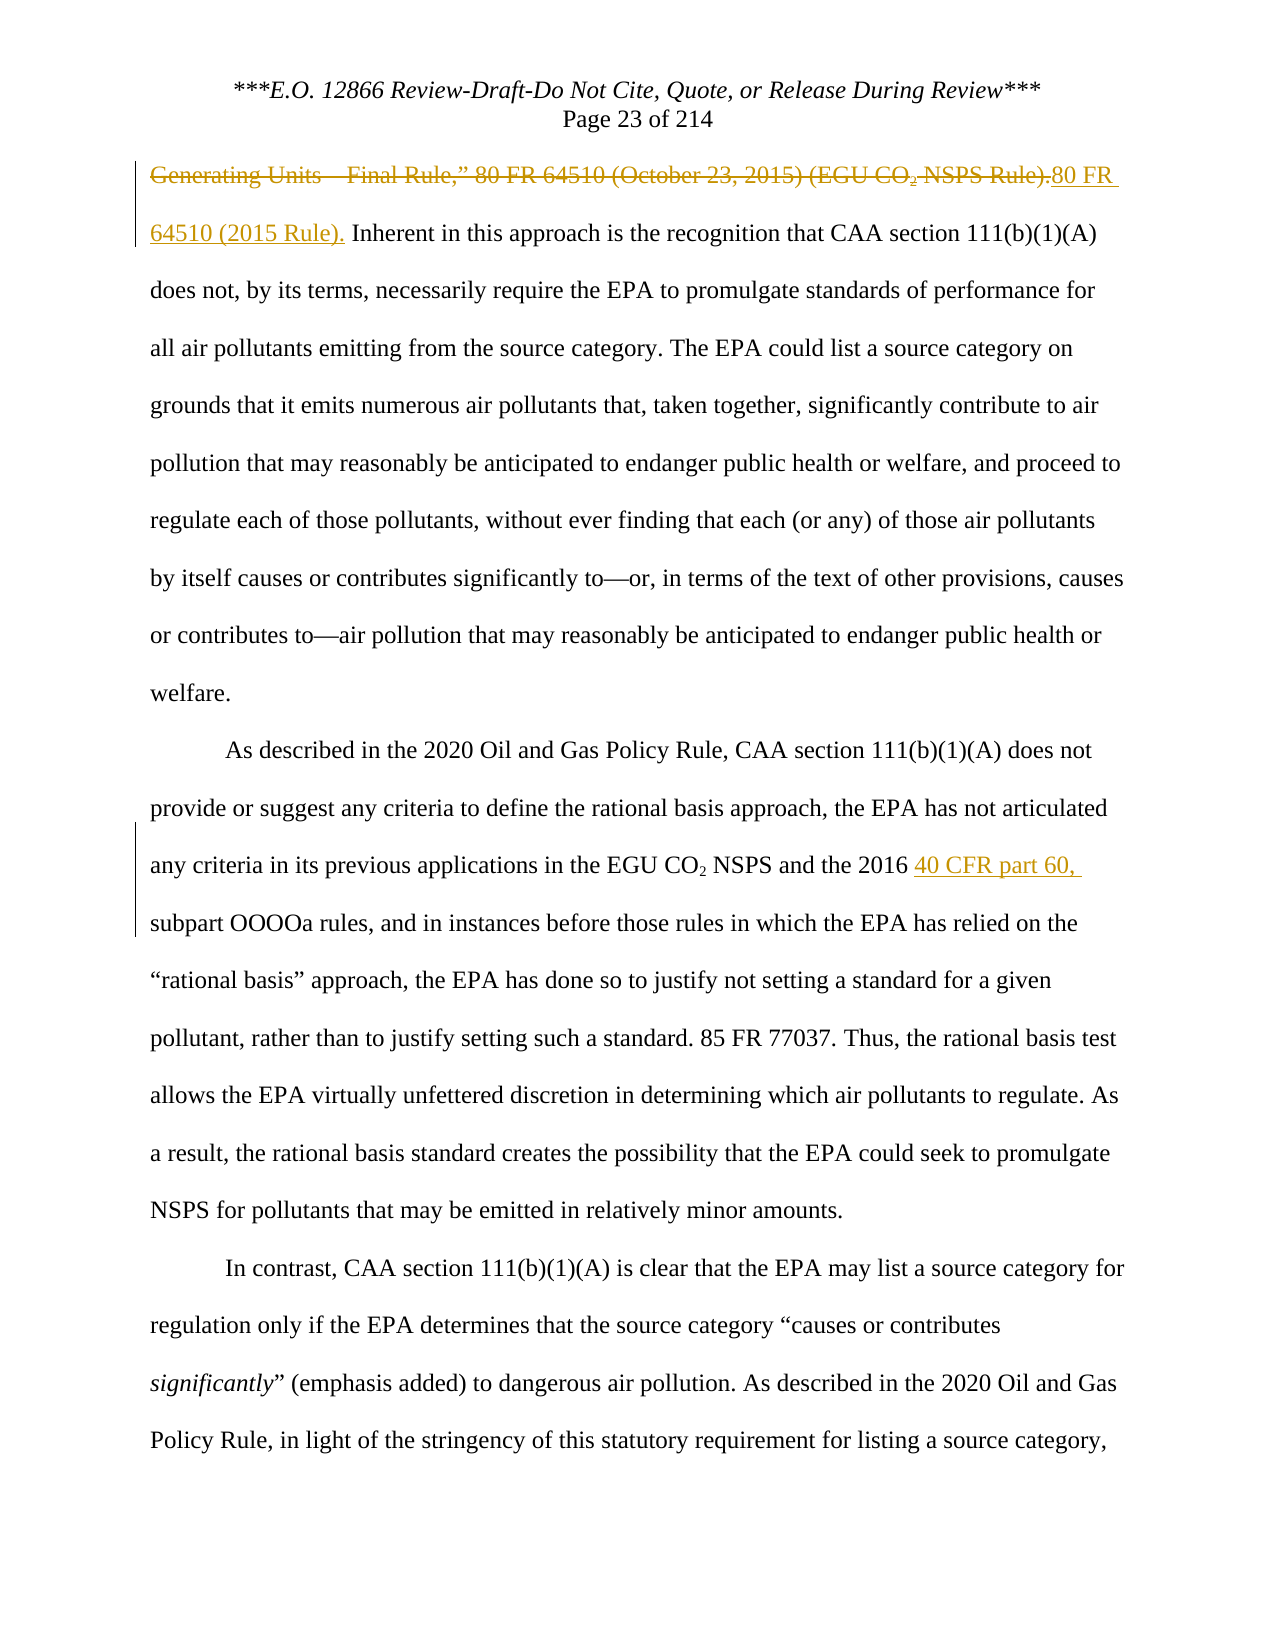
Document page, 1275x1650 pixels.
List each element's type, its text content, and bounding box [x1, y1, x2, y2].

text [150, 1253, 1125, 1454]
text As described in the 2020 Oil and Gas Policy Rule, CAA section 111(b)(1)(A) does not provide or suggest any criteria to define the rational basis approach, the EPA has not articulated any criteria in its previous applications in the EGU CO2 NSPS and the 2016 subpart OOOOa rules, and in instances before those rules in which the EPA has relied on the “rational basis” approach, the EPA has done so to justify not setting a standard for a given pollutant, rather than to justify setting such a standard. 85 FR 77037. Thus, the rational basis test allows the EPA virtually unfettered discretion in determining which air pollutants to regulate. As a result, the rational basis standard creates the possibility that the EPA could seek to promulgate NSPS for pollutants that may be emitted in relatively minor amounts. [150, 736, 1125, 1224]
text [150, 161, 1125, 707]
